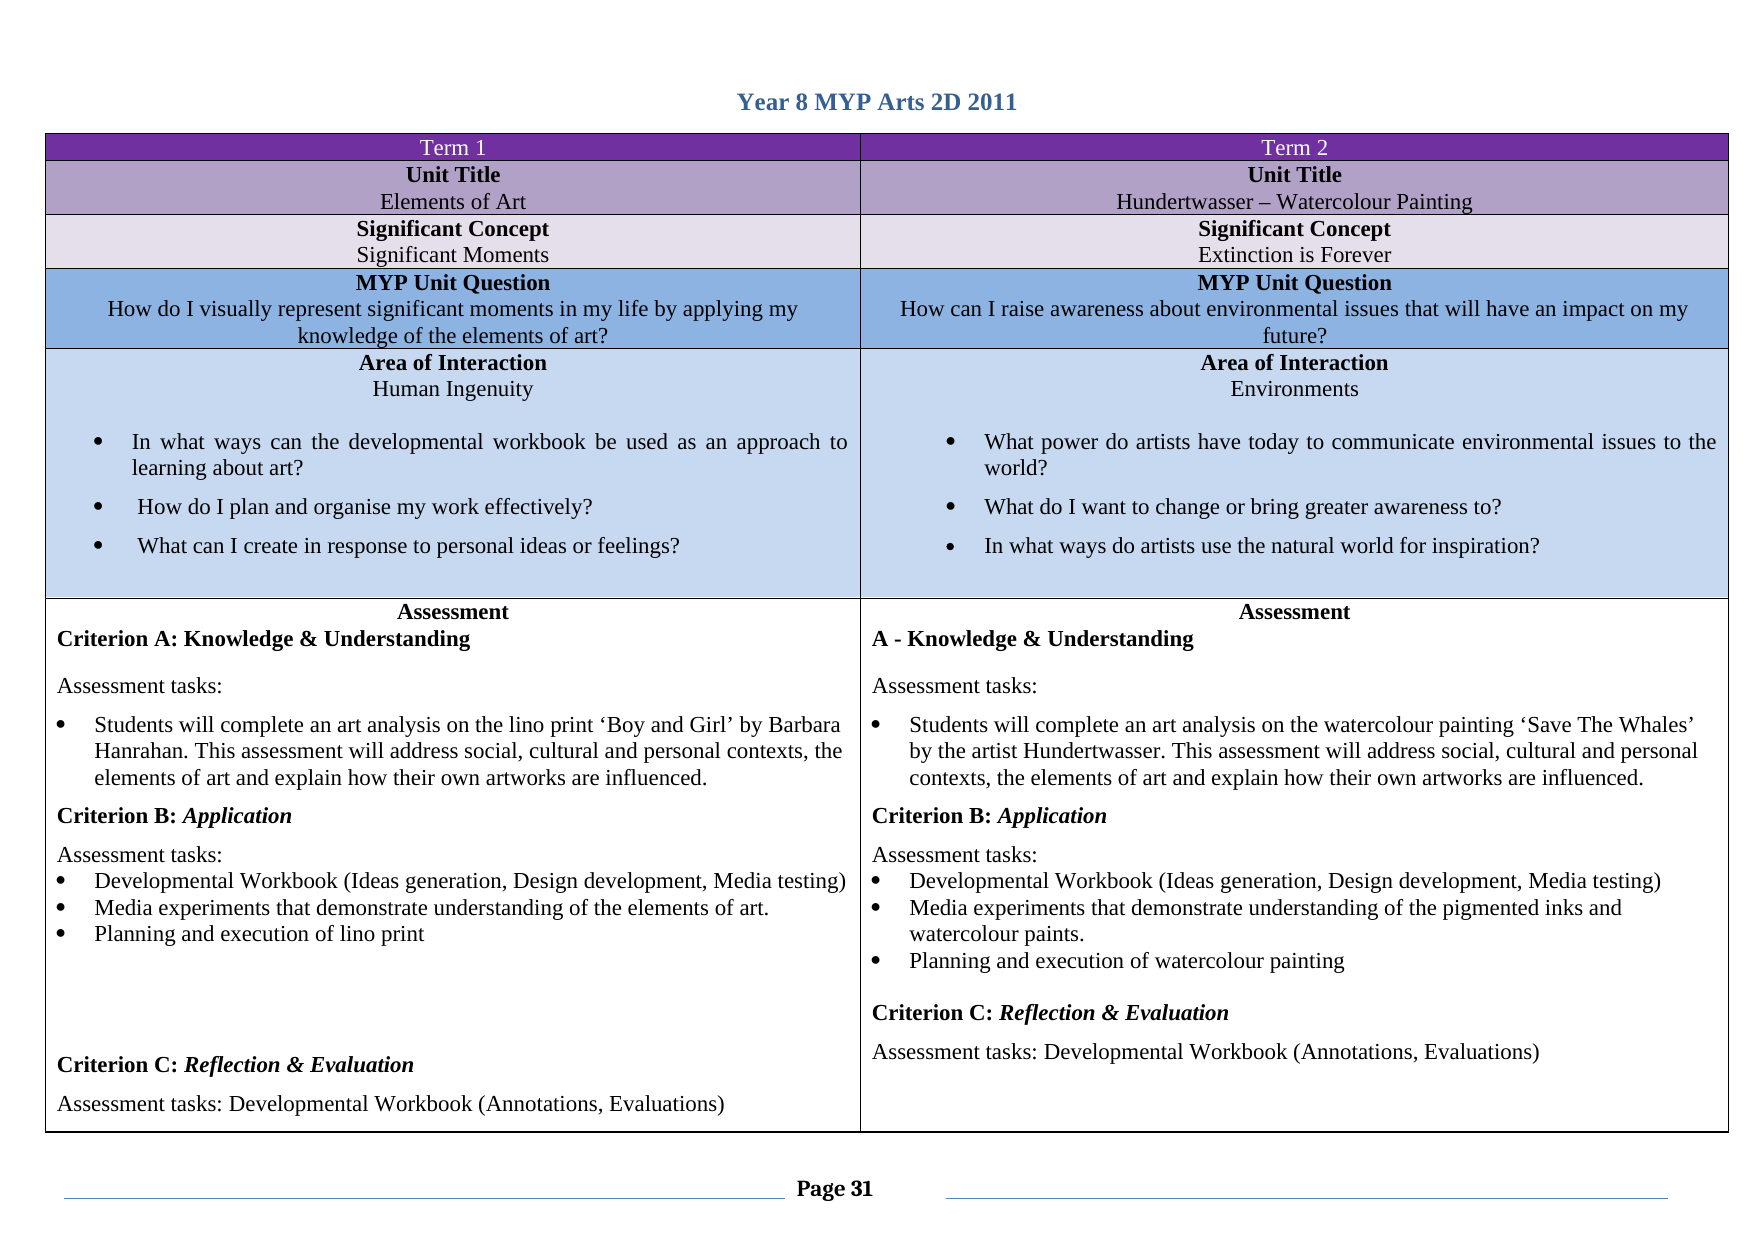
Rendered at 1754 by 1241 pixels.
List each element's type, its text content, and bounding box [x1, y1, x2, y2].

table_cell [861, 599, 1728, 1131]
table_cell Significant Concept Significant Moments [46, 215, 860, 268]
table_cell Unit Title Hundertwasser – Watercolour Painting [861, 161, 1728, 214]
table_cell MYP Unit Question How do I visually represent significant moments in my life by applying my knowledge of the elements of art? [46, 269, 860, 348]
table_header Term 1 [46, 134, 860, 160]
table_header Term 2 [861, 134, 1728, 160]
table_cell Area of Interaction Human Ingenuity In what ways can the developmental workbook be used as an approach to learning about art? How do I plan and organise my work effectively? What can I create in response to personal ideas or feelings? [46, 349, 860, 597]
table_cell MYP Unit Question How can I raise awareness about environmental issues that will have an impact on my future? [861, 269, 1728, 348]
table_cell Significant Concept Extinction is Forever [861, 215, 1728, 268]
table_cell Area of Interaction Environments What power do artists have today to communicate environmental issues to the world? What do I want to change or bring greater awareness to? In what ways do artists use the natural world for inspiration? [861, 349, 1728, 597]
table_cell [46, 599, 860, 1131]
table_cell Unit Title Elements of Art [46, 161, 860, 214]
subtitle Year 8 MYP Arts 2D 2011 [75, 87, 1679, 116]
